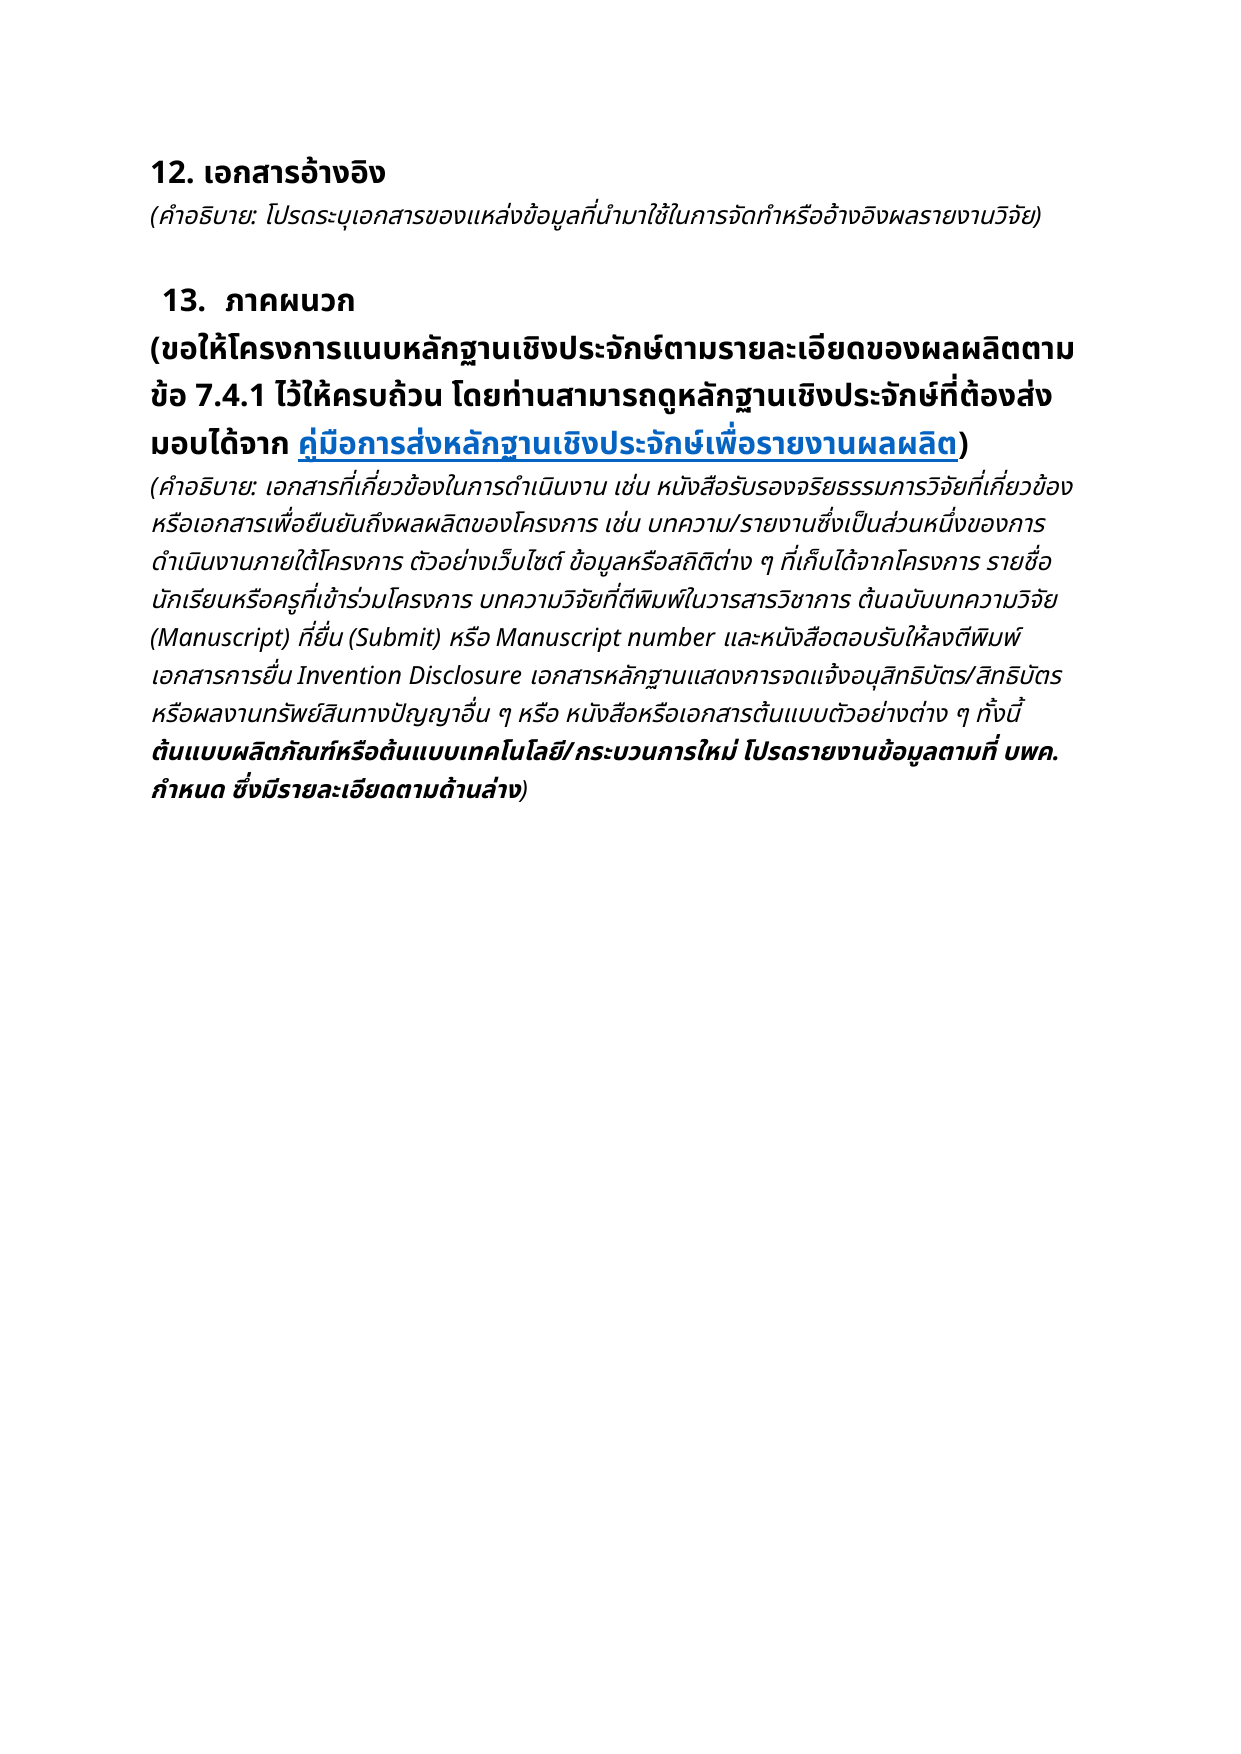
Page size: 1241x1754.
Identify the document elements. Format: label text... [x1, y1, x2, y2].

text (ขอให้โครงการแนบหลักฐานเชิงประจักษ์ตามรายละเอียดของผลผลิตตามข้อ 7.4.1 ไว้ให้ครบถ้วน โดยท่านสามารถดูหลักฐานเชิงประจักษ์ที่ต้องส่งมอบได้จาก คู่มือการส่งหลักฐานเชิงประจักษ์เพื่อรายงานผลผลิต) [150, 326, 1090, 468]
text (คำอธิบาย: โปรดระบุเอกสารของแหล่งข้อมูลที่นำมาใช้ในการจัดทำหรืออ้างอิงผลรายงานวิจัย) [150, 197, 1090, 236]
text 12. เอกสารอ้างอิง [150, 150, 1090, 197]
list ภาคผนวก [162, 278, 1090, 326]
text (คำอธิบาย: เอกสารที่เกี่ยวข้องในการดำเนินงาน เช่น หนังสือรับรองจริยธรรมการวิจัยที่เกี่ยวข้อง หรือเอกสารเพื่อยืนยันถึงผลผลิตของโครงการ เช่น บทความ/รายงานซึ่งเป็นส่วนหนึ่งของการดำเนินงานภายใต้โครงการ ตัวอย่างเว็บไซต์ ข้อมูลหรือสถิติต่าง ๆ ที่เก็บได้จากโครงการ รายชื่อนักเรียนหรือครูที่เข้าร่วมโครงการ บทความวิจัยที่ตีพิมพ์ในวารสารวิชาการ ต้นฉบับบทความวิจัย (Manuscript) ที่ยื่น (Submit) หรือ Manuscript number และหนังสือตอบรับให้ลงตีพิมพ์ เอกสารการยื่น Invention Disclosure เอกสารหลักฐานแสดงการจดแจ้งอนุสิทธิบัตร/สิทธิบัตร หรือผลงานทรัพย์สินทางปัญญาอื่น ๆ หรือ หนังสือหรือเอกสารต้นแบบตัวอย่างต่าง ๆ ทั้งนี้ ต้นแบบผลิตภัณฑ์หรือต้นแบบเทคโนโลยี/กระบวนการใหม่ โปรดรายงานข้อมูลตามที่ บพค. กำหนด ซึ่งมีรายละเอียดตามด้านล่าง) [150, 468, 1090, 810]
